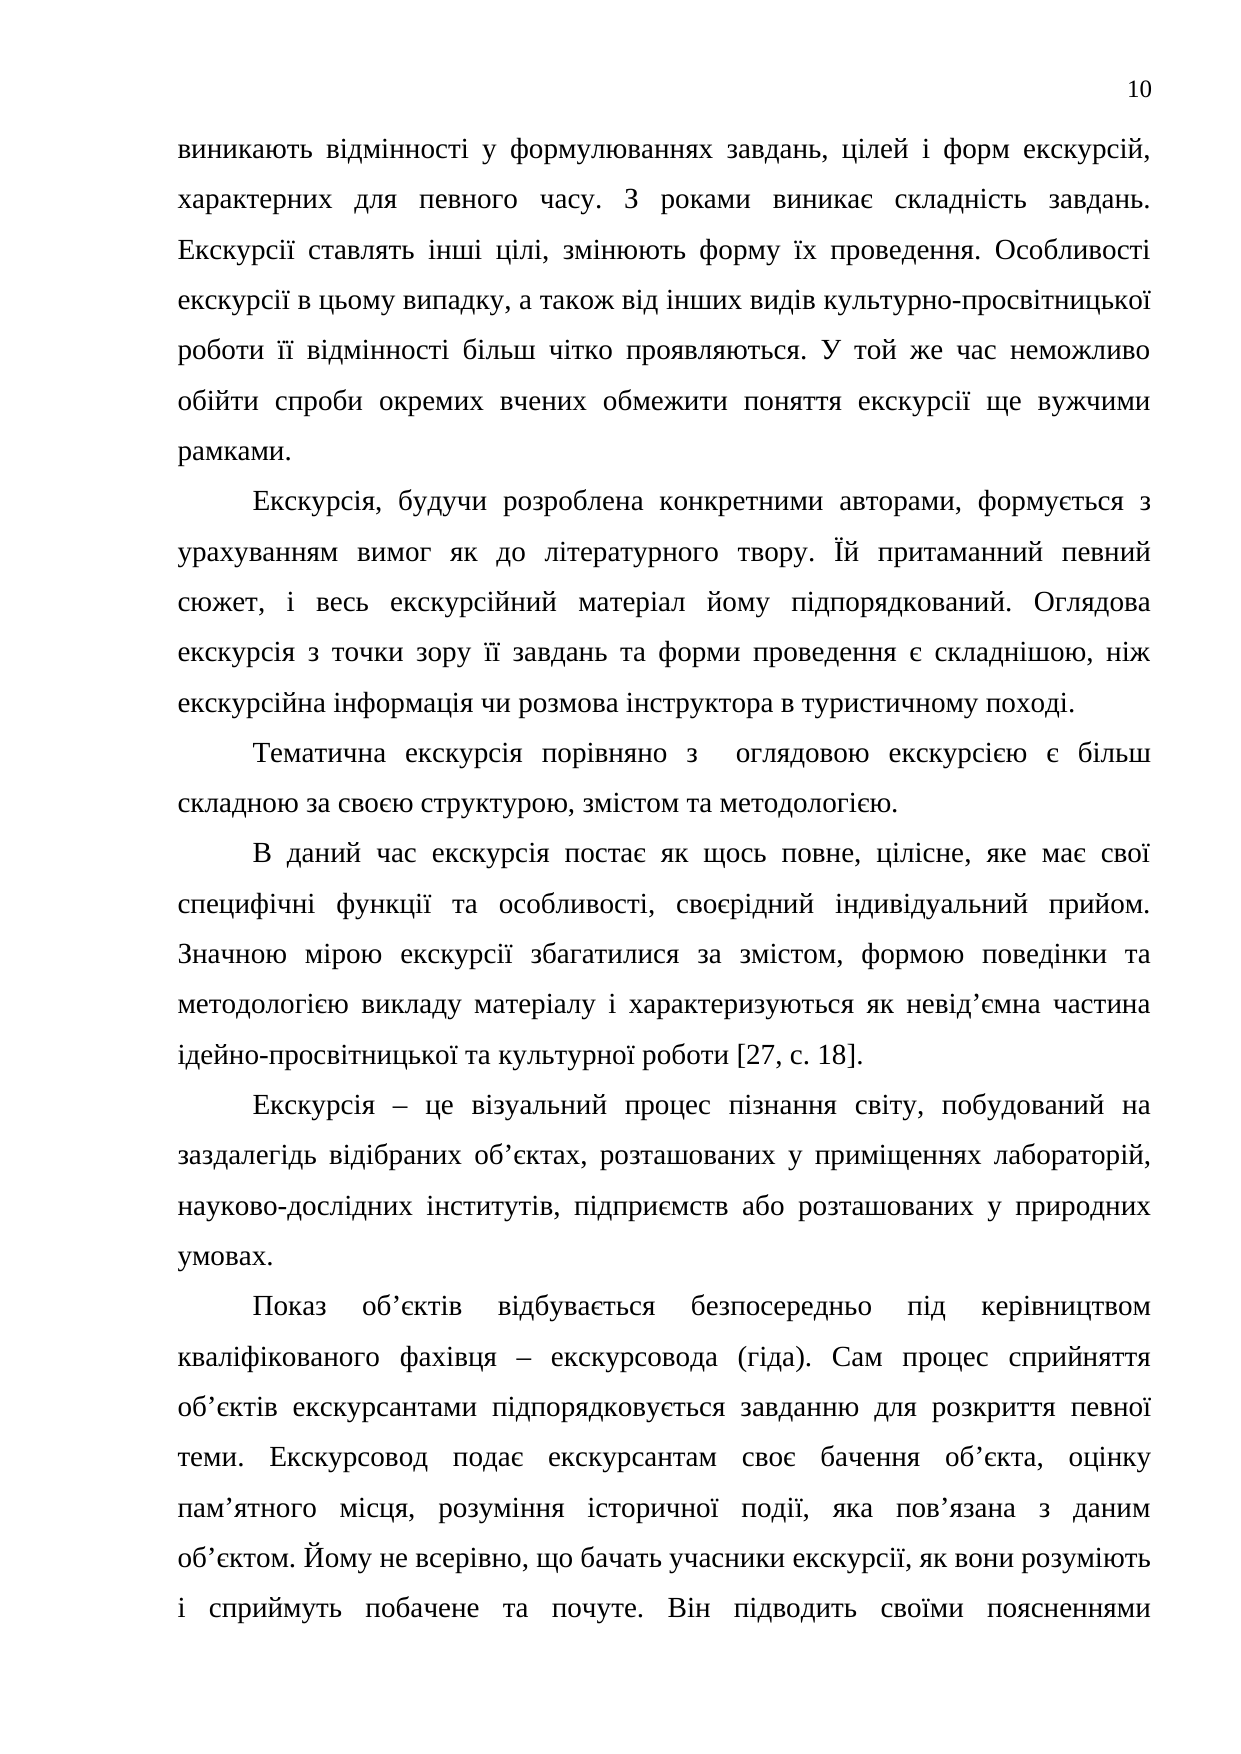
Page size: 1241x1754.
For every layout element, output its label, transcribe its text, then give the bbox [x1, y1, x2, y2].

text Екскурсія – це візуальний процес пізнання світу, побудований на заздалегідь відібраних об’єктах, розташованих у приміщеннях лабораторій, науково-дослідних інститутів, підприємств або розташованих у природних умовах. [177, 1087, 1152, 1272]
text Тематична екскурсія порівняно з оглядовою екскурсією є більш складною за своєю структурою, змістом та методологією. [177, 735, 1152, 819]
text Екскурсія, будучи розроблена конкретними авторами, формується з урахуванням вимог як до літературного твору. Їй притаманний певний сюжет, і весь екскурсійний матеріал йому підпорядкований. Оглядова екскурсія з точки зору її завдань та форми проведення є складнішою, ніж екскурсійна інформація чи розмова інструктора в туристичному поході. [177, 483, 1152, 718]
text В даний час екскурсія постає як щось повне, цілісне, яке має свої специфічні функції та особливості, своєрідний індивідуальний прийом. Значною мірою екскурсії збагатилися за змістом, формою поведінки та методологією викладу матеріалу і характеризуються як невід’ємна частина ідейно-просвітницької та культурної роботи [27, с. 18]. [177, 836, 1152, 1070]
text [177, 131, 1152, 467]
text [177, 1288, 1152, 1624]
